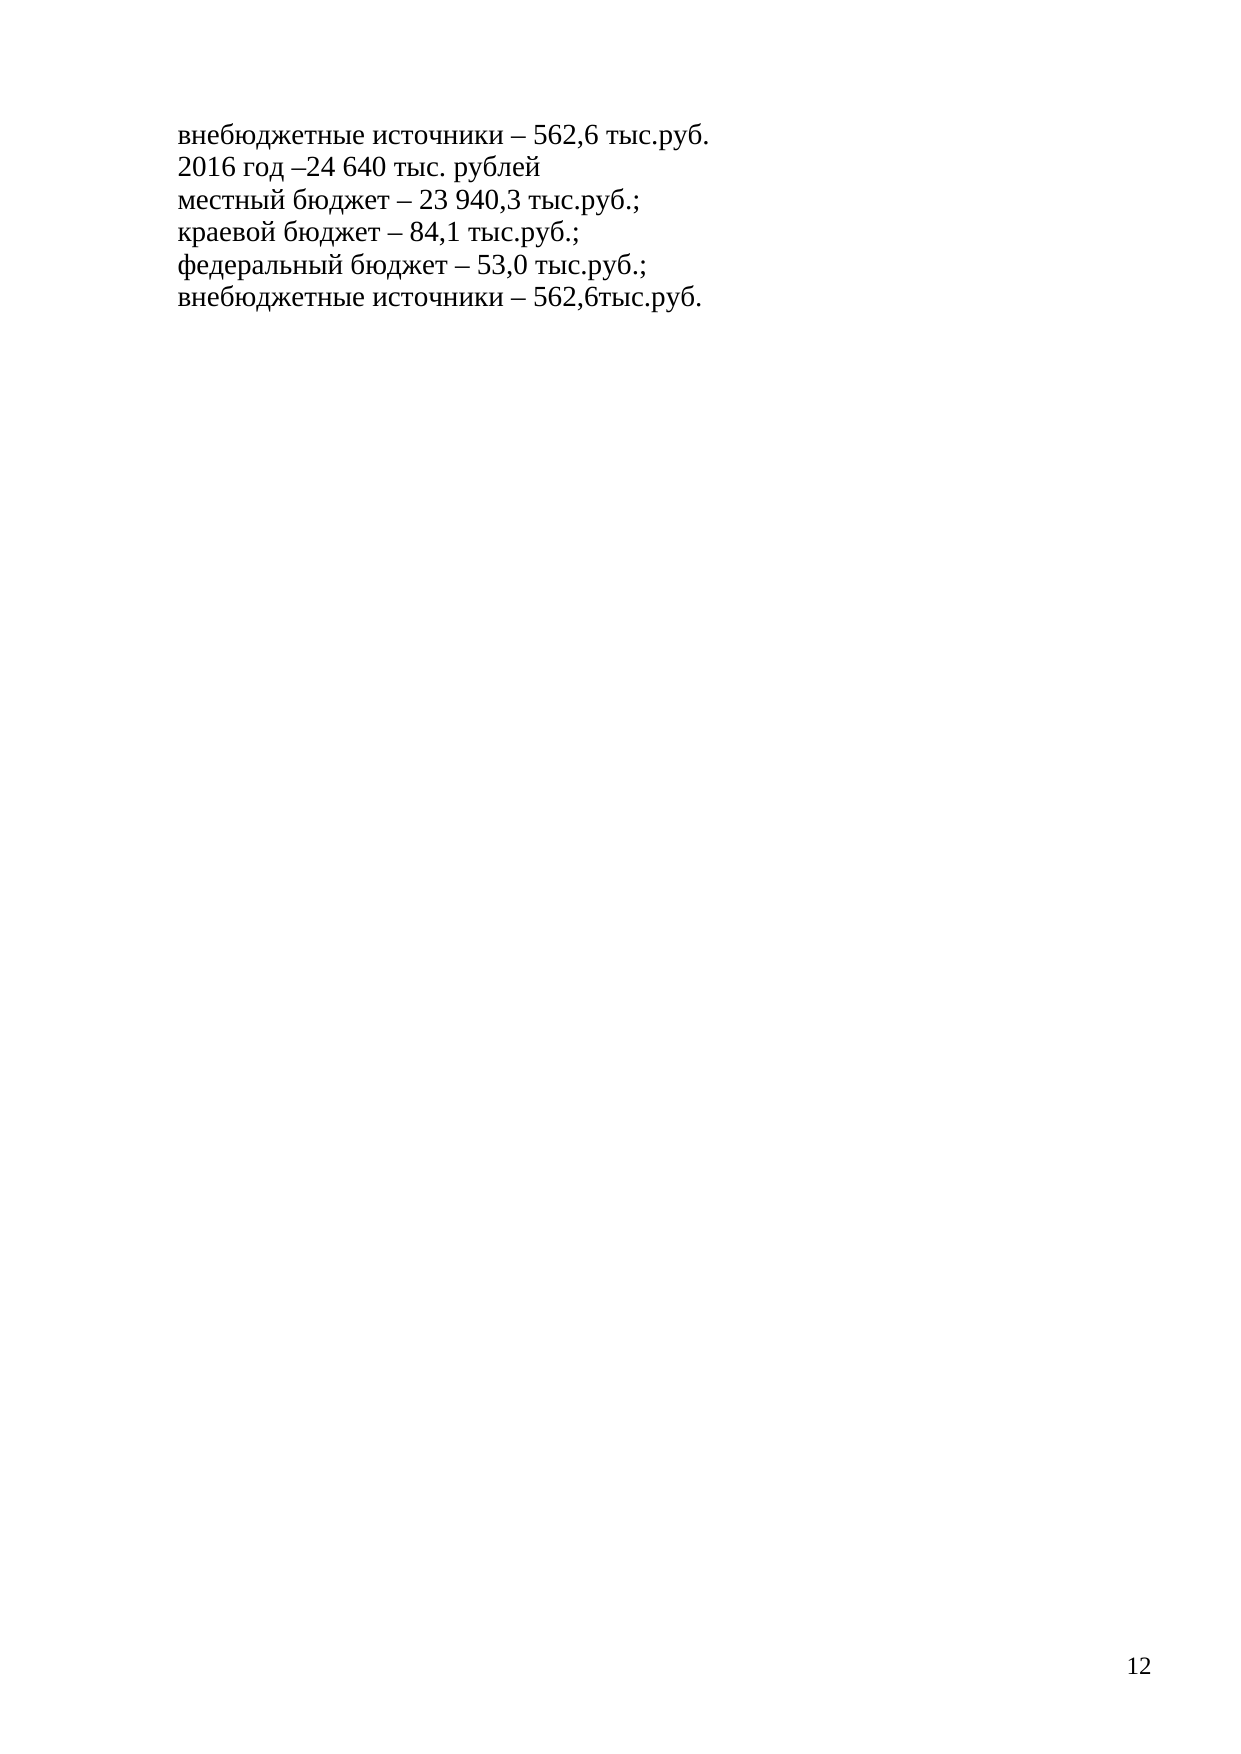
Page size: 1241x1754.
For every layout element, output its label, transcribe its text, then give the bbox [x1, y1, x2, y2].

text внебюджетные источники – 562,6 тыс.руб. [177, 118, 1152, 151]
text местный бюджет – 23 940,3 тыс.руб.; [177, 183, 1152, 216]
text 2016 год –24 640 тыс. рублей [177, 151, 1152, 183]
text федеральный бюджет – 53,0 тыс.руб.; [177, 248, 1152, 281]
text краевой бюджет – 84,1 тыс.руб.; [177, 216, 1152, 248]
text внебюджетные источники – 562,6тыс.руб. [177, 281, 1152, 313]
